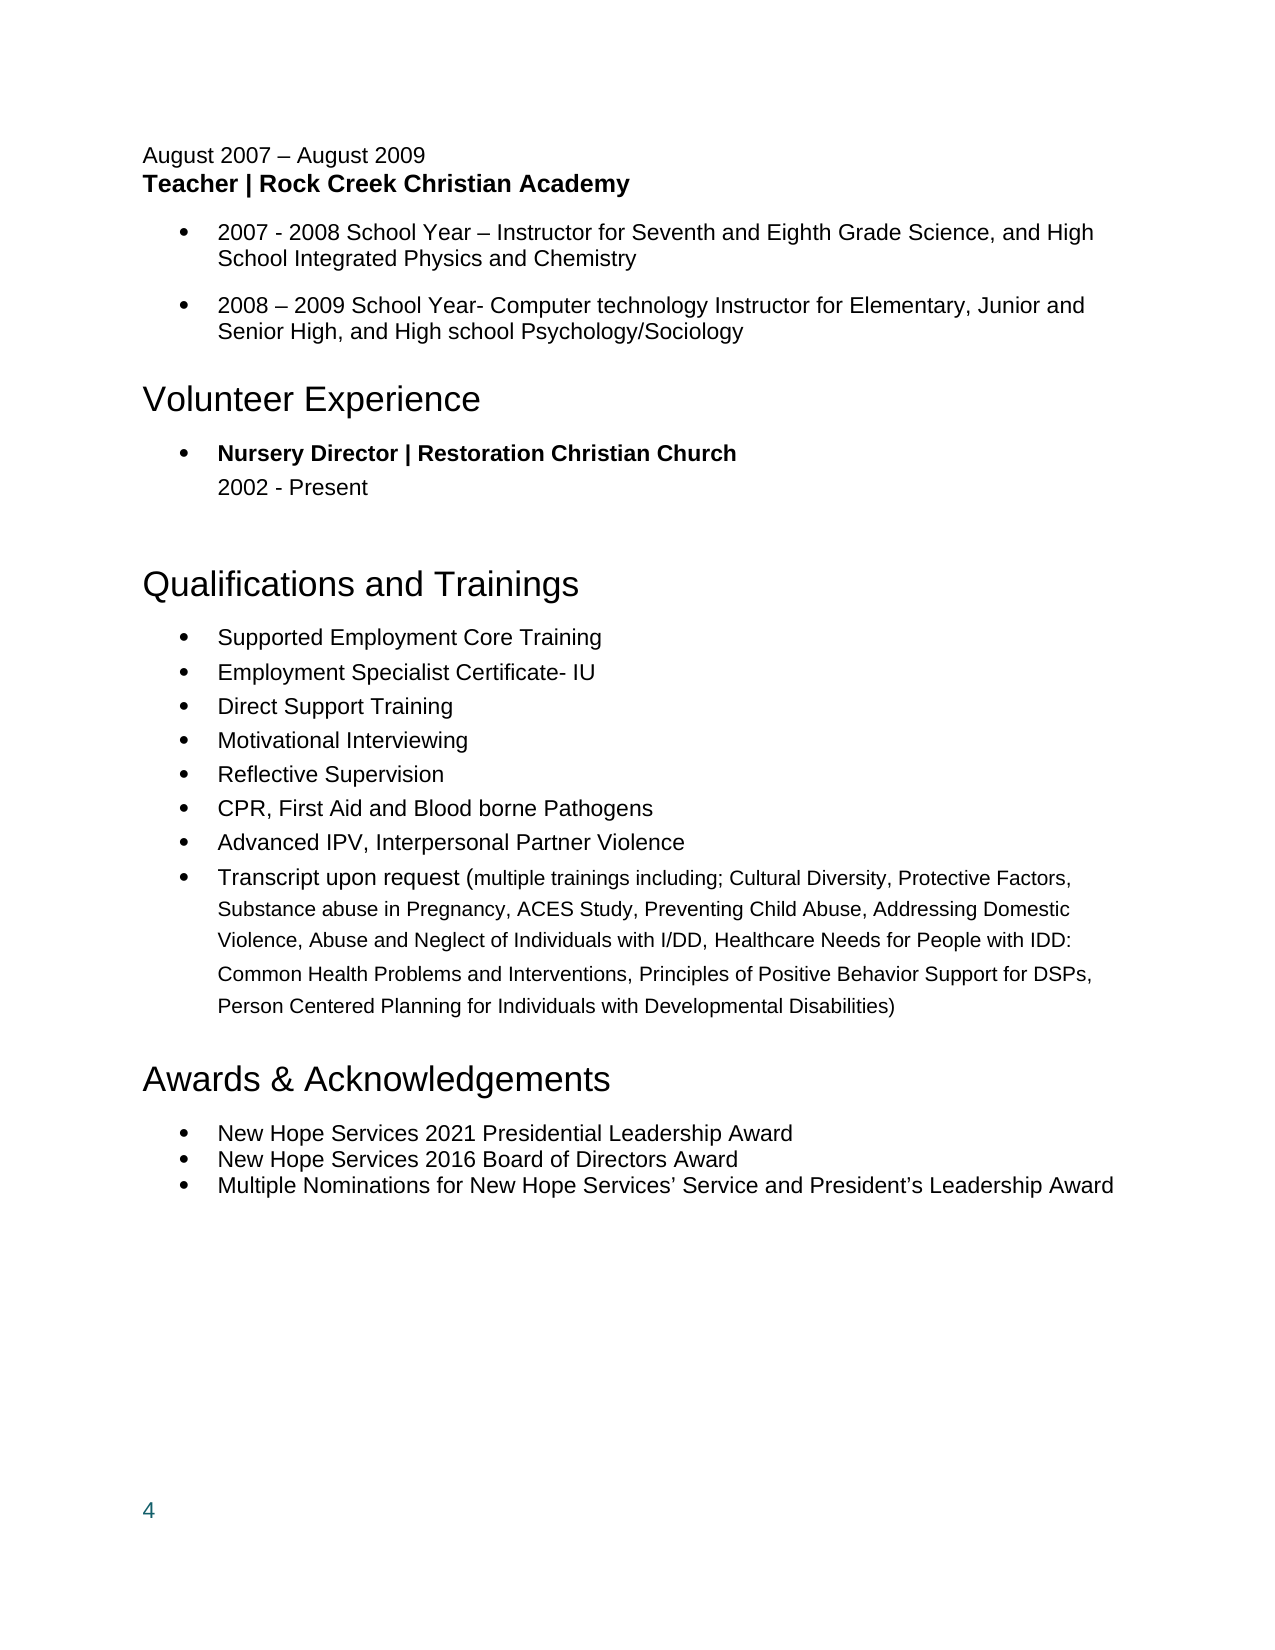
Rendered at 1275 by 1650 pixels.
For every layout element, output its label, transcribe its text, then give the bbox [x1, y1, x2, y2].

subtitle Awards & Acknowledgements [142, 1058, 1132, 1099]
subtitle Teacher | Rock Creek Christian Academy [142, 169, 1132, 198]
subtitle Volunteer Experience [142, 378, 1132, 419]
subtitle 2002 - Present [217, 474, 1132, 501]
list New Hope Services 2016 Board of Directors Award [180, 1146, 1132, 1172]
list CPR, First Aid and Blood borne Pathogens [180, 795, 1132, 821]
list Supported Employment Core Training [180, 624, 1132, 651]
list New Hope Services 2021 Presidential Leadership Award [180, 1119, 1132, 1146]
list Advanced IPV, Interpersonal Partner Violence [180, 829, 1132, 856]
subtitle Qualifications and Trainings [142, 563, 1132, 603]
list Motivational Interviewing [180, 727, 1132, 753]
list Employment Specialist Certificate- IU [180, 658, 1132, 685]
list Reflective Supervision [180, 761, 1132, 787]
list Multiple Nominations for New Hope Services’ Service and President’s Leadership Award [180, 1172, 1132, 1198]
subtitle Nursery Director | Restoration Christian Church [180, 439, 1132, 466]
subtitle 2008 – 2009 School Year- Computer technology Instructor for Elementary, Junior and Senior High, and High school Psychology/Sociology [180, 292, 1132, 345]
subtitle August 2007 – August 2009 [142, 142, 1132, 169]
subtitle 2007 - 2008 School Year – Instructor for Seventh and Eighth Grade Science, and High School Integrated Physics and Chemistry [180, 218, 1132, 271]
list Direct Support Training [180, 693, 1132, 719]
list Transcript upon request (multiple trainings including; Cultural Diversity, Protective Factors, Substance abuse in Pregnancy, ACES Study, Preventing Child Abuse, Addressing Domestic Violence, Abuse and Neglect of Individuals with I/DD, Healthcare Needs for People with IDD: Common Health Problems and Interventions, Principles of Positive Behavior Support for DSPs, Person Centered Planning for Individuals with Developmental Disabilities) [180, 863, 1132, 1017]
